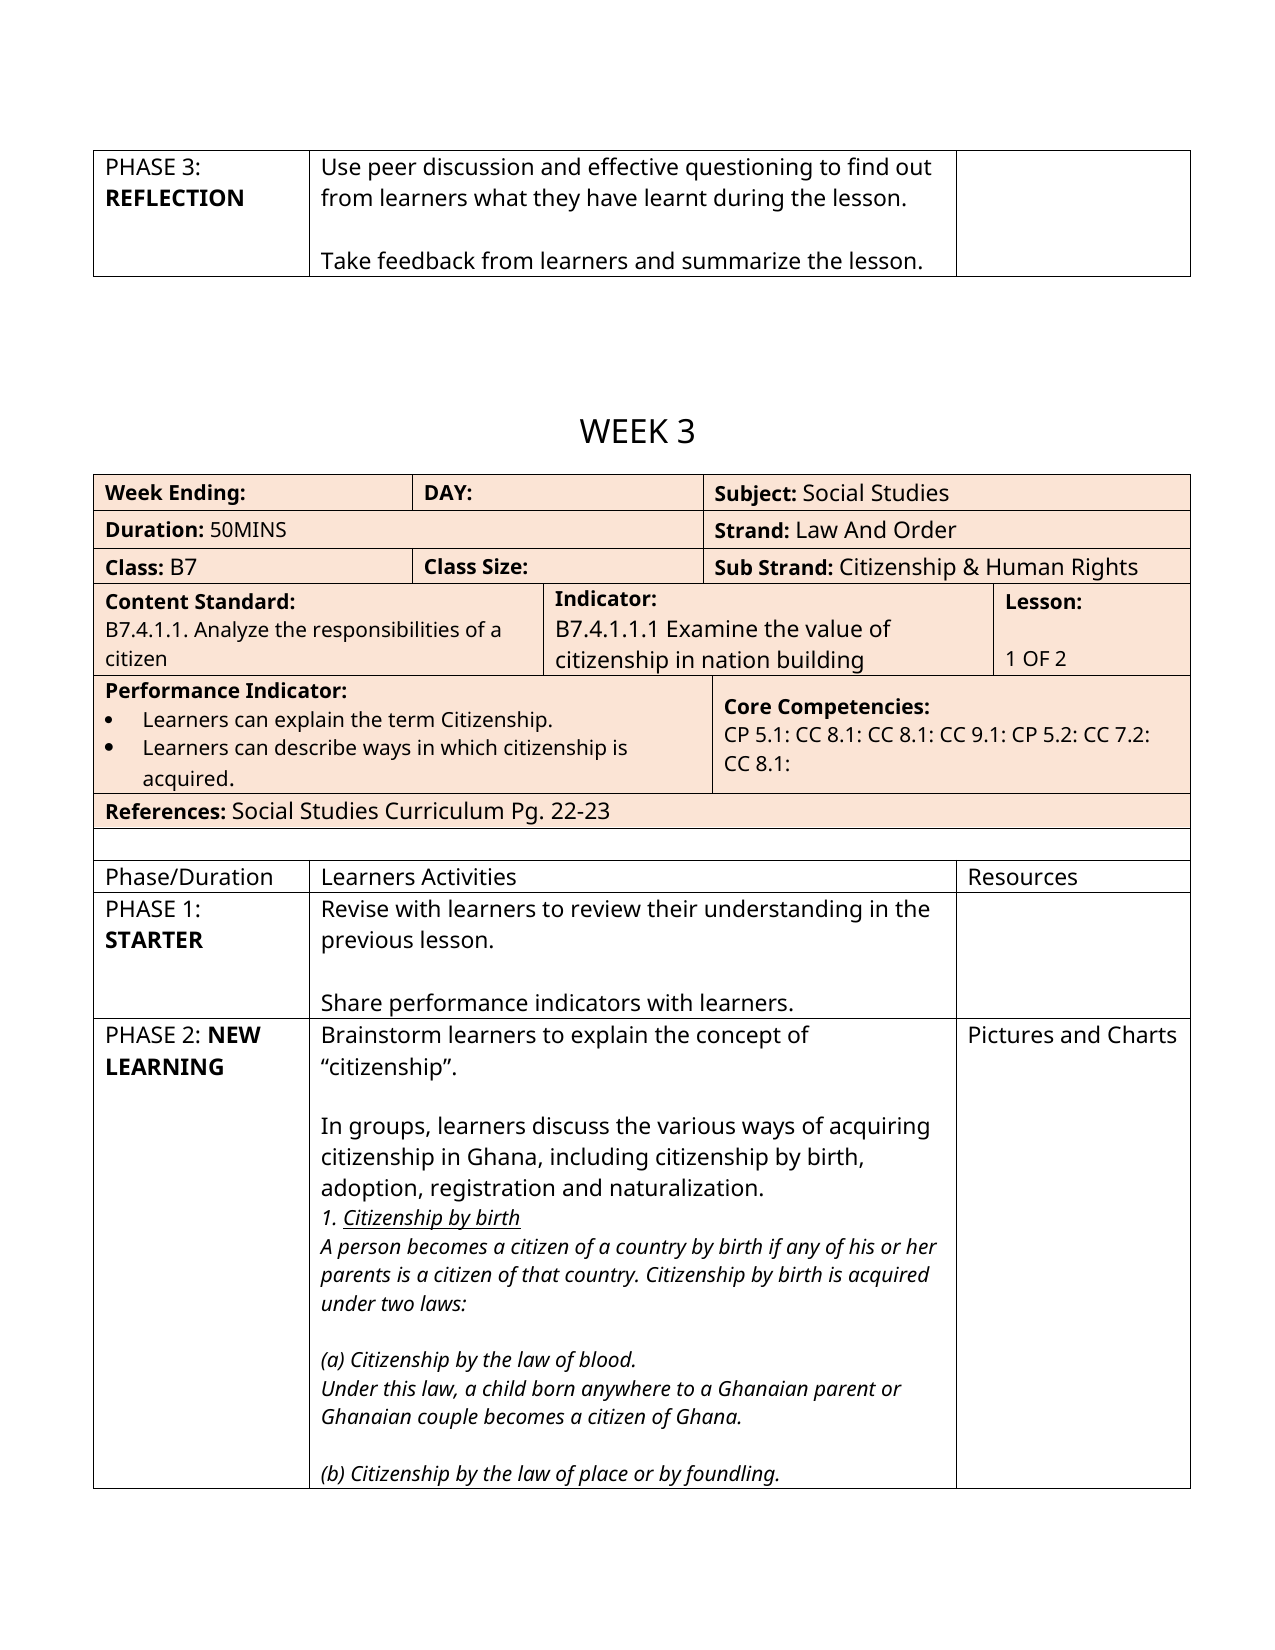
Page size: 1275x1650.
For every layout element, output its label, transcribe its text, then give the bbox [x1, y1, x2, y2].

table_header Subject: Social Studies [704, 475, 1190, 510]
table_cell Pictures and Charts [957, 1019, 1190, 1488]
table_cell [310, 1019, 956, 1488]
table_cell Revise with learners to review their understanding in the previous lesson. Share performance indicators with learners. [310, 893, 956, 1018]
table_cell Use peer discussion and effective questioning to find out from learners what they have learnt during the lesson. Take feedback from learners and summarize the lesson. [310, 151, 956, 276]
table_cell Core Competencies: CP 5.1: CC 8.1: CC 8.1: CC 9.1: CP 5.2: CC 7.2: CC 8.1: [713, 676, 1190, 793]
table_cell [957, 151, 1190, 276]
table_cell PHASE 3: REFLECTION [94, 151, 309, 276]
table_cell Strand: Law And Order [704, 511, 1190, 548]
table_cell Performance Indicator: Learners can explain the term Citizenship. Learners can describe ways in which citizenship is acquired. [94, 676, 712, 793]
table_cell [94, 1019, 309, 1488]
table_cell Phase/Duration [94, 861, 309, 892]
table_cell PHASE 1: STARTER [94, 893, 309, 1018]
table_header DAY: [413, 475, 703, 510]
text WEEK 3 [150, 408, 1125, 454]
table_cell Resources [957, 861, 1190, 892]
table_cell Learners Activities [310, 861, 956, 892]
table_cell Class Size: [413, 549, 703, 583]
table_cell Sub Strand: Citizenship & Human Rights [704, 549, 1190, 583]
table_cell Indicator: B7.4.1.1.1 Examine the value of citizenship in nation building [544, 584, 993, 675]
table_cell Class: B7 [94, 549, 412, 583]
table_cell References: Social Studies Curriculum Pg. 22-23 [94, 794, 1190, 827]
table_cell Duration: 50MINS [94, 511, 703, 548]
table_header Week Ending: [94, 475, 412, 510]
table_cell [94, 829, 1190, 860]
table_cell [957, 893, 1190, 1018]
table_cell Content Standard: B7.4.1.1. Analyze the responsibilities of a citizen [94, 584, 543, 675]
table_cell Lesson: 1 OF 2 [994, 584, 1190, 675]
